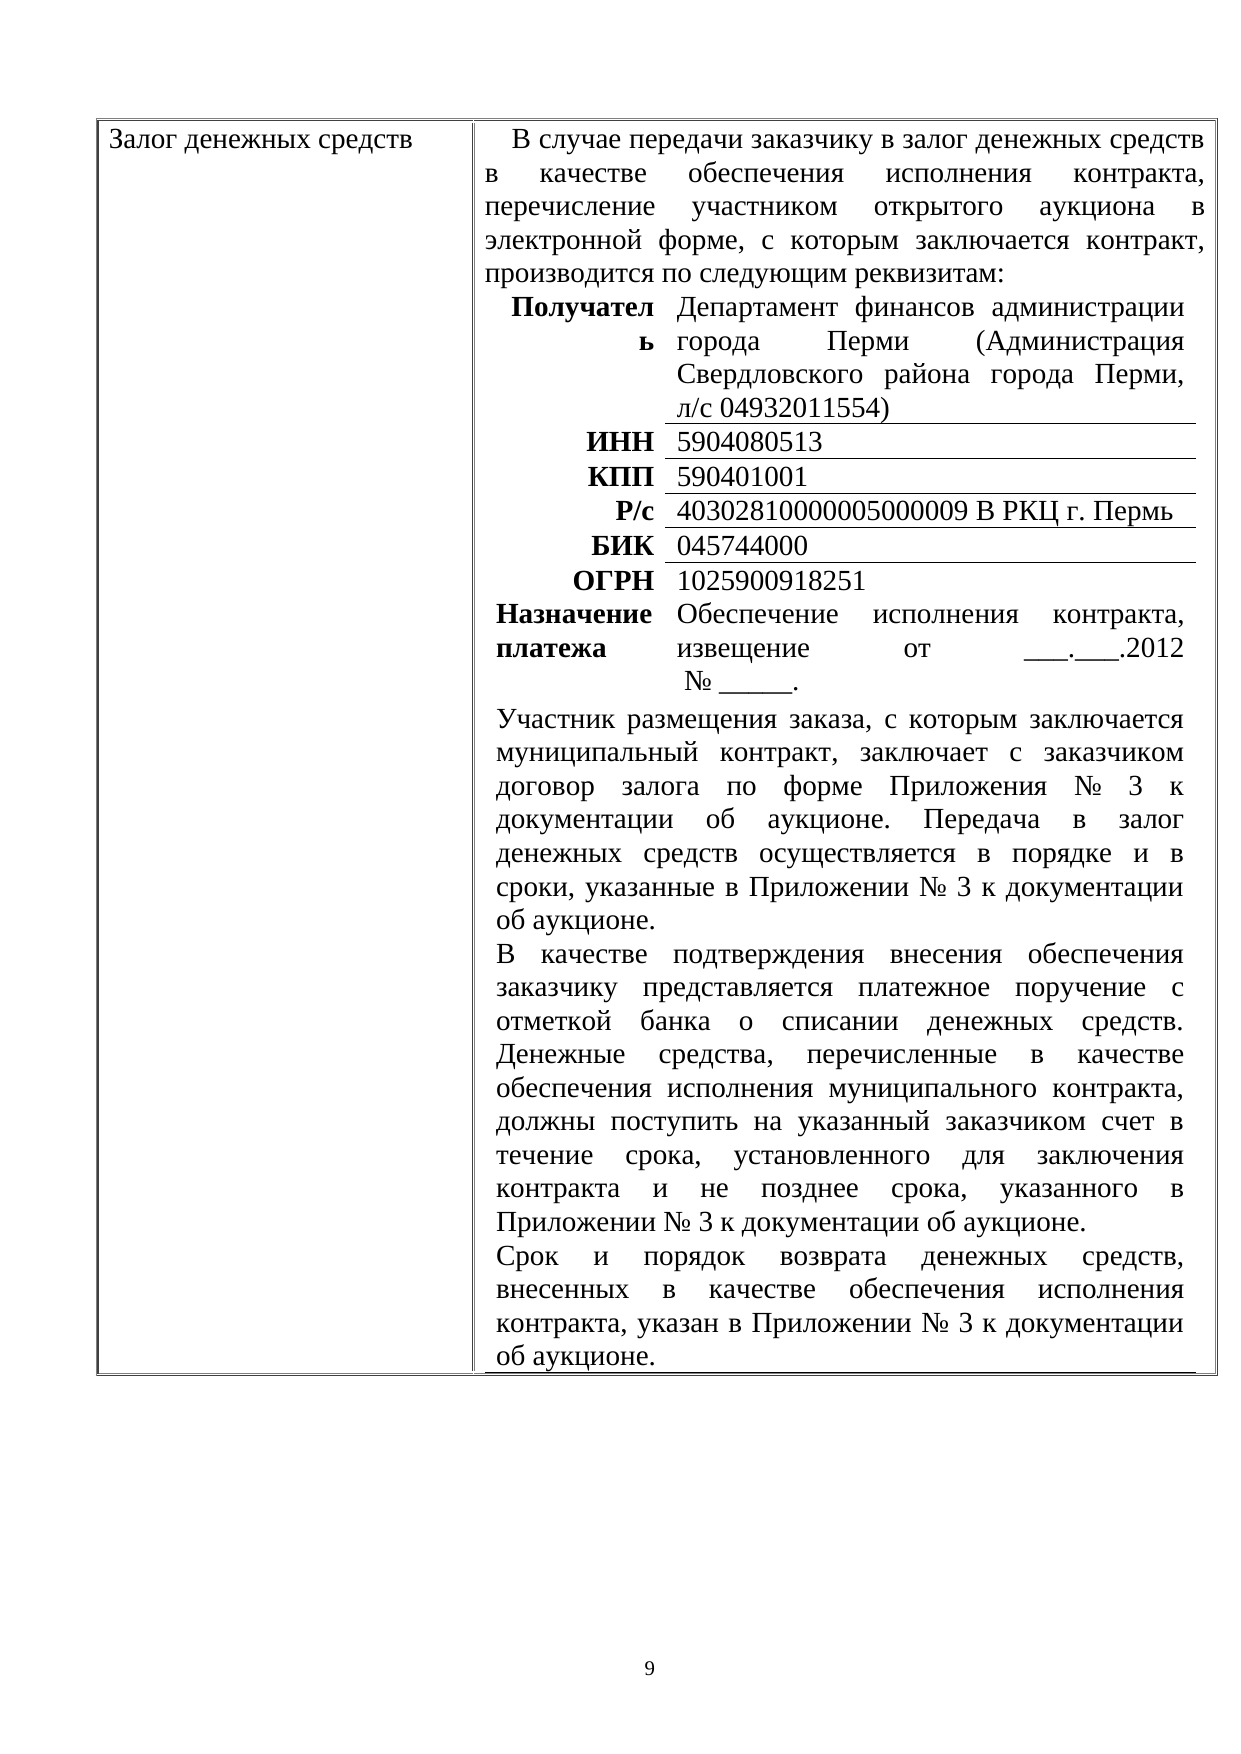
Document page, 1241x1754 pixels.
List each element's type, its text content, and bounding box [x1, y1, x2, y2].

table_cell Залог денежных средств [99, 121, 473, 1373]
table_cell В случае передачи заказчику в залог денежных средств в качестве обеспечения исполнения контракта, перечисление участником открытого аукциона в электронной форме, с которым заключается контракт, производится по следующим реквизитам: [473, 119, 1215, 1373]
